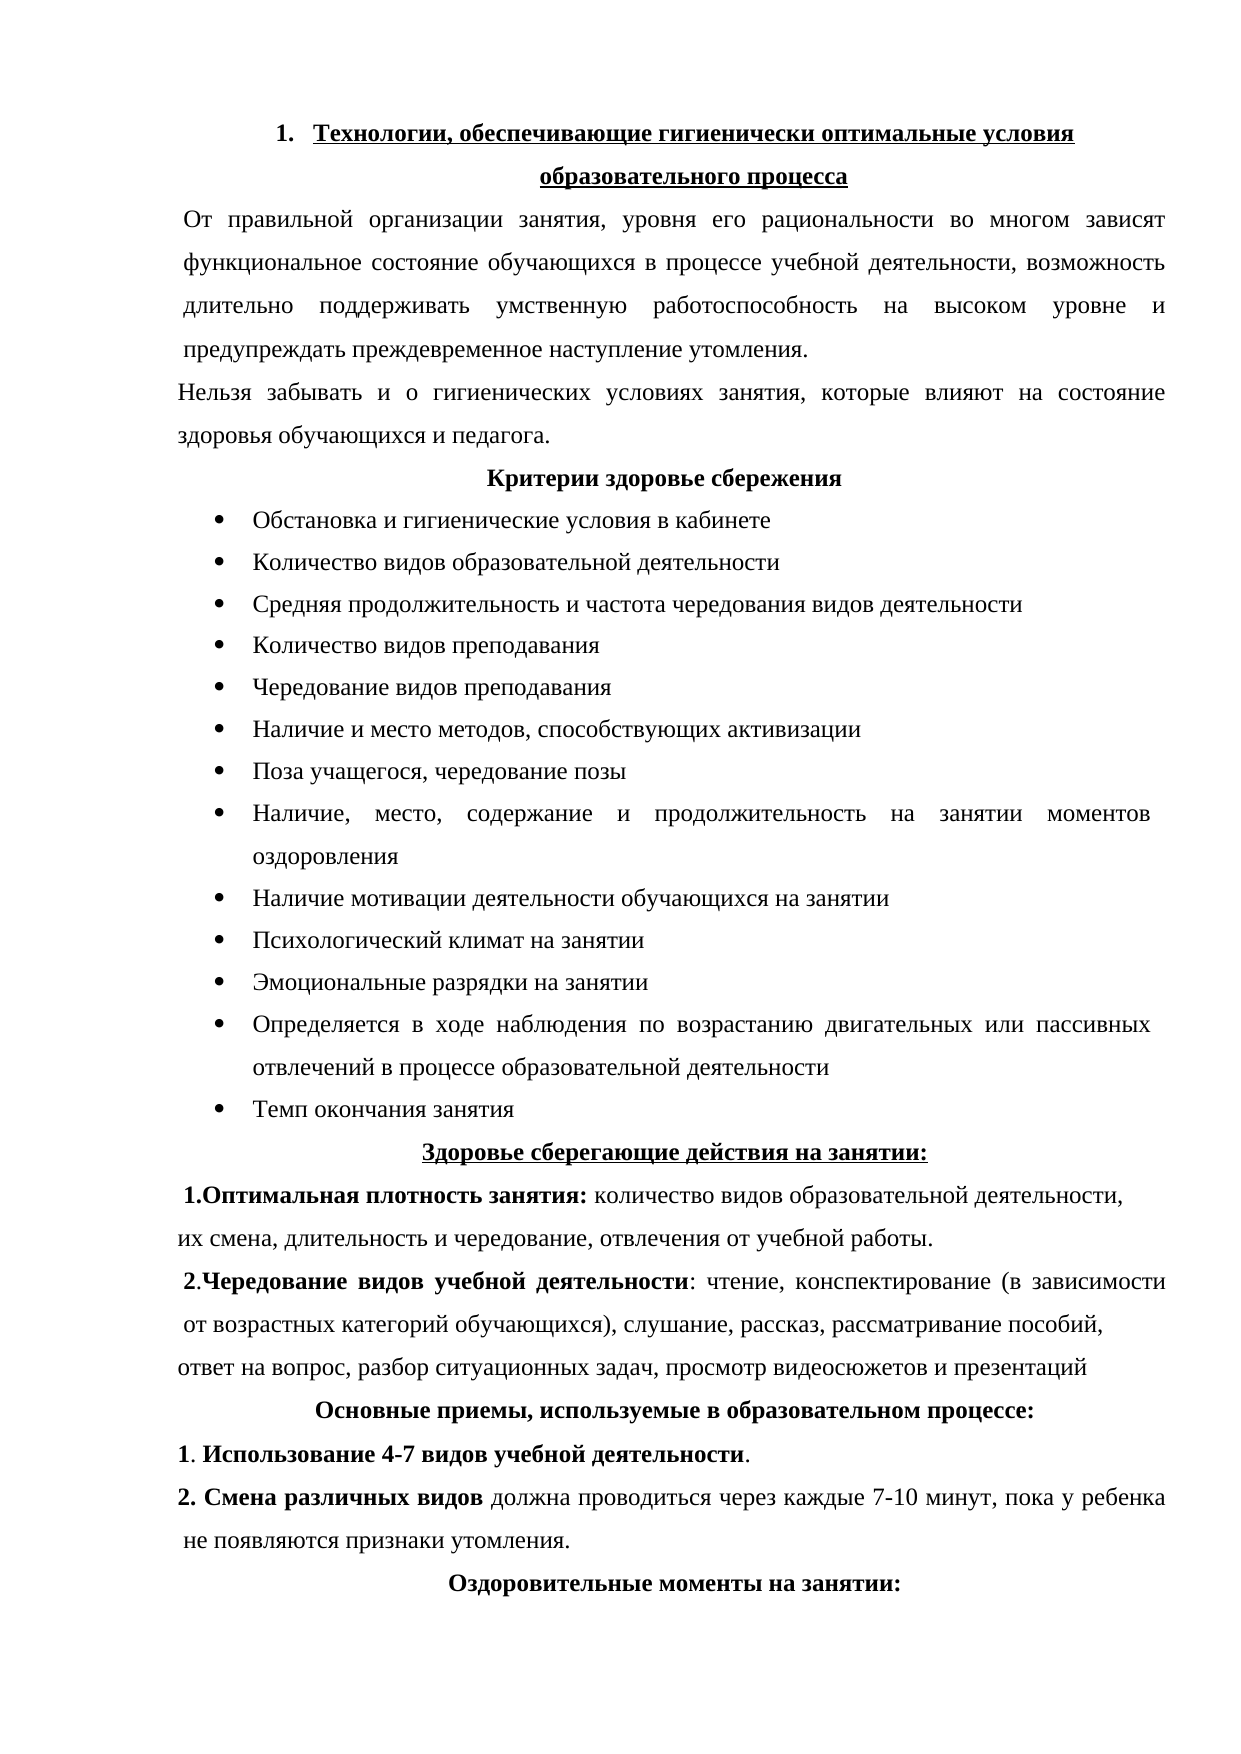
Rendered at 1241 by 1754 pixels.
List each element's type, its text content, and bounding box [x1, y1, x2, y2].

table_cell Поза учащегося, чередование позы [177, 756, 1152, 798]
text Нельзя забывать и о гигиенических условиях занятия, которые влияют на состояние здоровья обучающихся и педагога. [177, 377, 1167, 449]
table_cell Чередование видов преподавания [177, 673, 1152, 714]
table_cell Наличие и место методов, способствующих активизации [177, 714, 1152, 756]
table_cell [177, 1094, 1152, 1610]
text От правильной организации занятия, уровня его рациональности во многом зависят функциональное состояние обучающихся в процессе учебной деятельности, возможность длительно поддерживать умственную работоспособность на высоком уровне и предупреждать преждевременное наступление утомления. [183, 204, 1167, 362]
table_cell Количество видов образовательной деятельности [177, 547, 1152, 589]
table_cell Определяется в ходе наблюдения по возрастанию двигательных или пассивных отвлечений в процессе образовательной деятельности [177, 1009, 1152, 1094]
table_header Критерии здоровье сбережения [177, 463, 1152, 505]
table_cell Средняя продолжительность и частота чередования видов деятельности [177, 589, 1152, 631]
table_cell Количество видов преподавания [177, 631, 1152, 672]
list Технологии, обеспечивающие гигиенически оптимальные условия образовательного процесса [183, 118, 1167, 190]
table_cell Наличие, место, содержание и продолжительность на занятии моментов оздоровления [177, 798, 1152, 883]
table_cell Психологический климат на занятии [177, 925, 1152, 967]
table_cell Обстановка и гигиенические условия в кабинете [177, 505, 1152, 547]
table_cell Наличие мотивации деятельности обучающихся на занятии [177, 883, 1152, 925]
table_cell Эмоциональные разрядки на занятии [177, 967, 1152, 1009]
